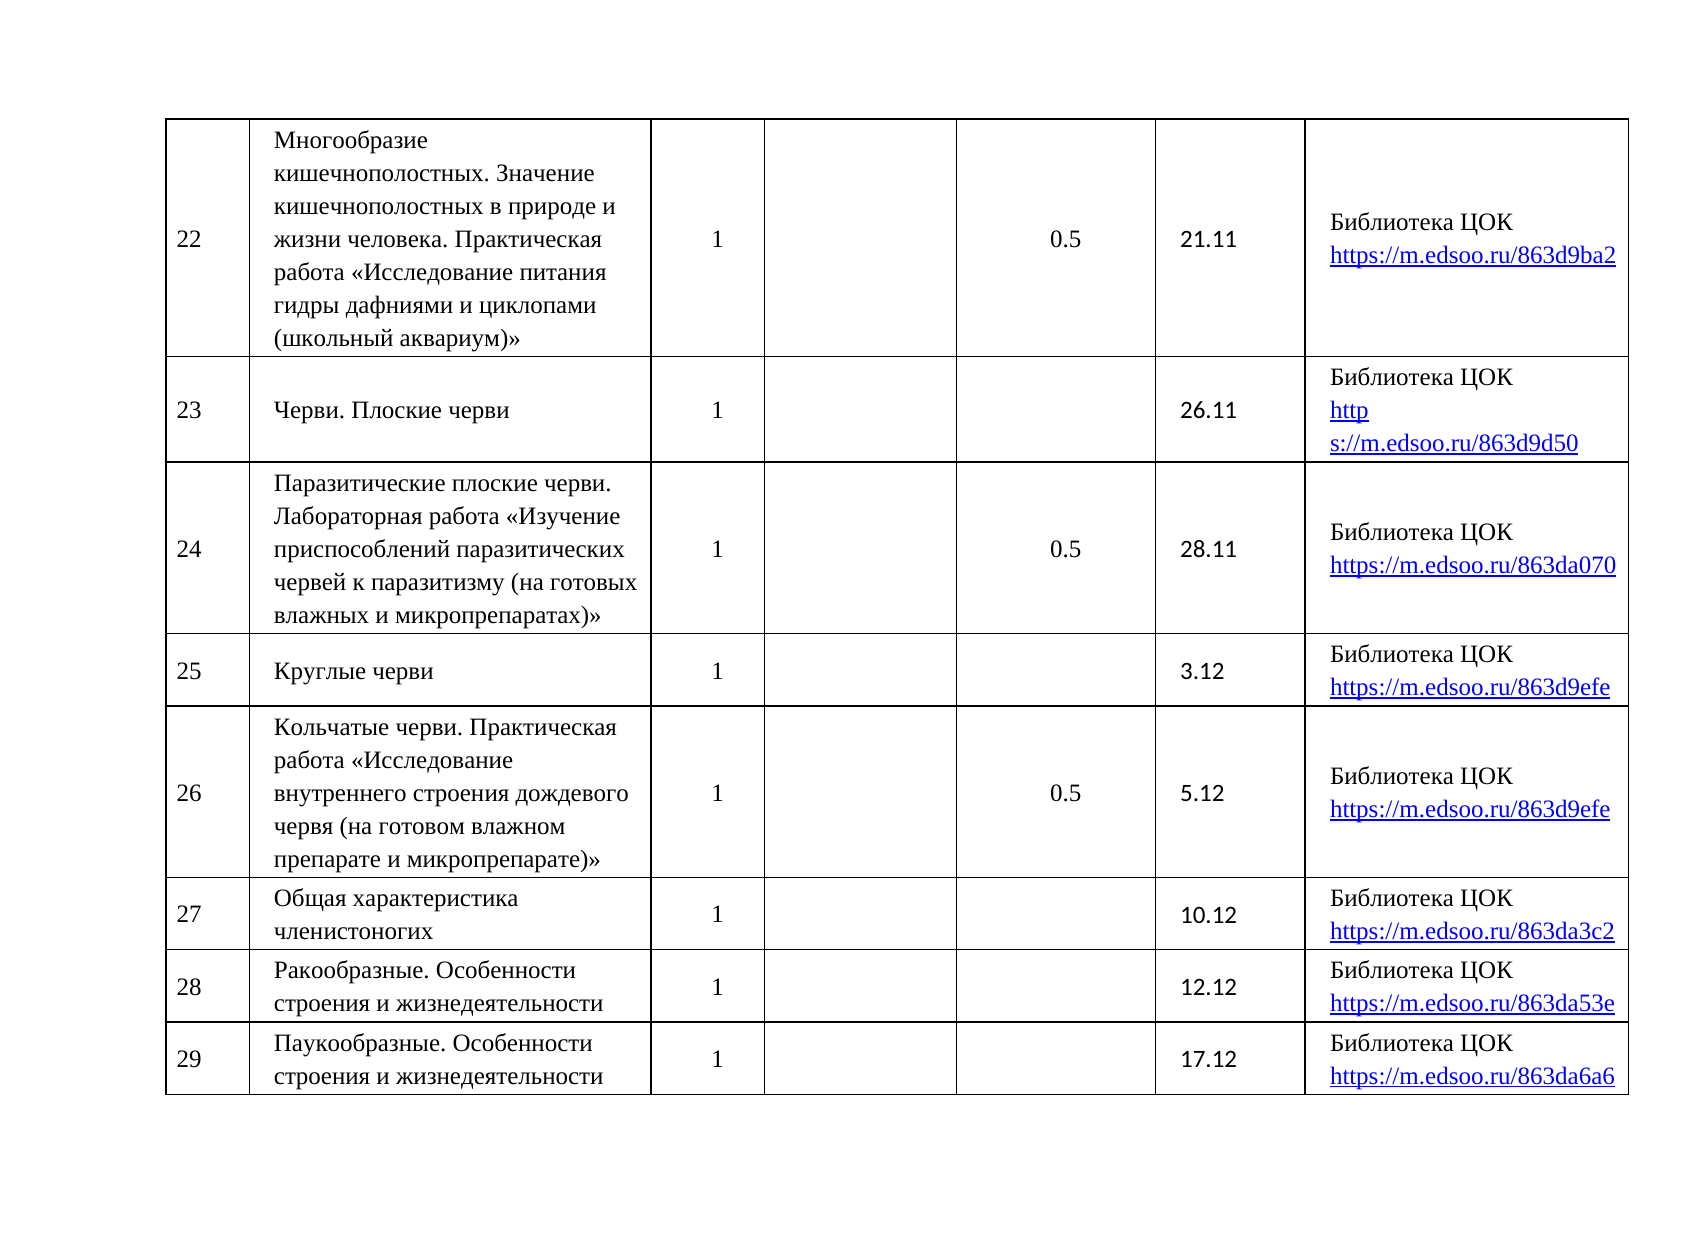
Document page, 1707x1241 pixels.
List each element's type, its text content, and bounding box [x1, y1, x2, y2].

table_cell Ракообразные. Особенности строения и жизнедеятельности [250, 950, 650, 1021]
table_cell [957, 357, 1155, 461]
table_cell [765, 950, 956, 1021]
table_cell [765, 1023, 956, 1093]
table_cell 1 [652, 1023, 764, 1093]
table_cell [765, 120, 956, 356]
table_cell 23 [167, 357, 249, 461]
table_cell 27 [167, 878, 249, 949]
table_cell [957, 1023, 1155, 1093]
table_cell 22 [167, 120, 249, 356]
table_cell 28.11 [1156, 463, 1304, 632]
table_cell Библиотека ЦОК https://m.edsoo.ru/863da070 [1306, 463, 1628, 632]
table_cell Библиотека ЦОК https://m.edsoo.ru/863d9ba2 [1306, 120, 1628, 356]
table_cell Паразитические плоские черви. Лабораторная работа «Изучение приспособлений паразитических червей к паразитизму (на готовых влажных и микропрепаратах)» [250, 463, 650, 632]
table_cell 26.11 [1156, 357, 1304, 461]
table_cell 17.12 [1156, 1023, 1304, 1093]
table_cell 1 [652, 707, 764, 876]
table_cell Библиотека ЦОК https://m.edsoo.ru/863d9efe [1306, 707, 1628, 876]
table_cell 25 [167, 634, 249, 705]
table_cell [957, 634, 1155, 705]
table_cell 1 [652, 950, 764, 1021]
table_cell 29 [167, 1023, 249, 1093]
table_cell 0.5 [957, 707, 1155, 876]
table_cell Паукообразные. Особенности строения и жизнедеятельности [250, 1023, 650, 1093]
table_cell [765, 878, 956, 949]
table_cell 28 [167, 950, 249, 1021]
table_cell Библиотека ЦОК https://m.edsoo.ru/863d9efe [1306, 634, 1628, 705]
table_cell [765, 634, 956, 705]
table_cell Общая характеристика членистоногих [250, 878, 650, 949]
table_cell 21.11 [1156, 120, 1304, 356]
table_cell 1 [652, 634, 764, 705]
table_cell Библиотека ЦОК https://m.edsoo.ru/863da53e [1306, 950, 1628, 1021]
table_cell 24 [167, 463, 249, 632]
table_cell Библиотека ЦОК https://m.edsoo.ru/863da6a6 [1306, 1023, 1628, 1093]
table_cell 1 [652, 878, 764, 949]
table_cell Кольчатые черви. Практическая работа «Исследование внутреннего строения дождевого червя (на готовом влажном препарате и микропрепарате)» [250, 707, 650, 876]
table_cell 1 [652, 120, 764, 356]
table_cell Многообразие кишечнополостных. Значение кишечнополостных в природе и жизни человека. Практическая работа «Исследование питания гидры дафниями и циклопами (школьный аквариум)» [250, 120, 650, 356]
table_cell Черви. Плоские черви [250, 357, 650, 461]
table_cell [765, 357, 956, 461]
table_cell 1 [652, 463, 764, 632]
table_cell 0.5 [957, 463, 1155, 632]
table_cell 12.12 [1156, 950, 1304, 1021]
table_cell 5.12 [1156, 707, 1304, 876]
table_cell Библиотека ЦОК https://m.edsoo.ru/863d9d50 [1306, 357, 1628, 461]
table_cell 26 [167, 707, 249, 876]
table_cell [957, 878, 1155, 949]
table_cell 10.12 [1156, 878, 1304, 949]
table_cell 1 [652, 357, 764, 461]
table_cell [957, 950, 1155, 1021]
table_cell Круглые черви [250, 634, 650, 705]
table_cell Библиотека ЦОК https://m.edsoo.ru/863da3c2 [1306, 878, 1628, 949]
table_cell [765, 463, 956, 632]
table_cell 3.12 [1156, 634, 1304, 705]
table_cell [765, 707, 956, 876]
table_cell 0.5 [957, 120, 1155, 356]
